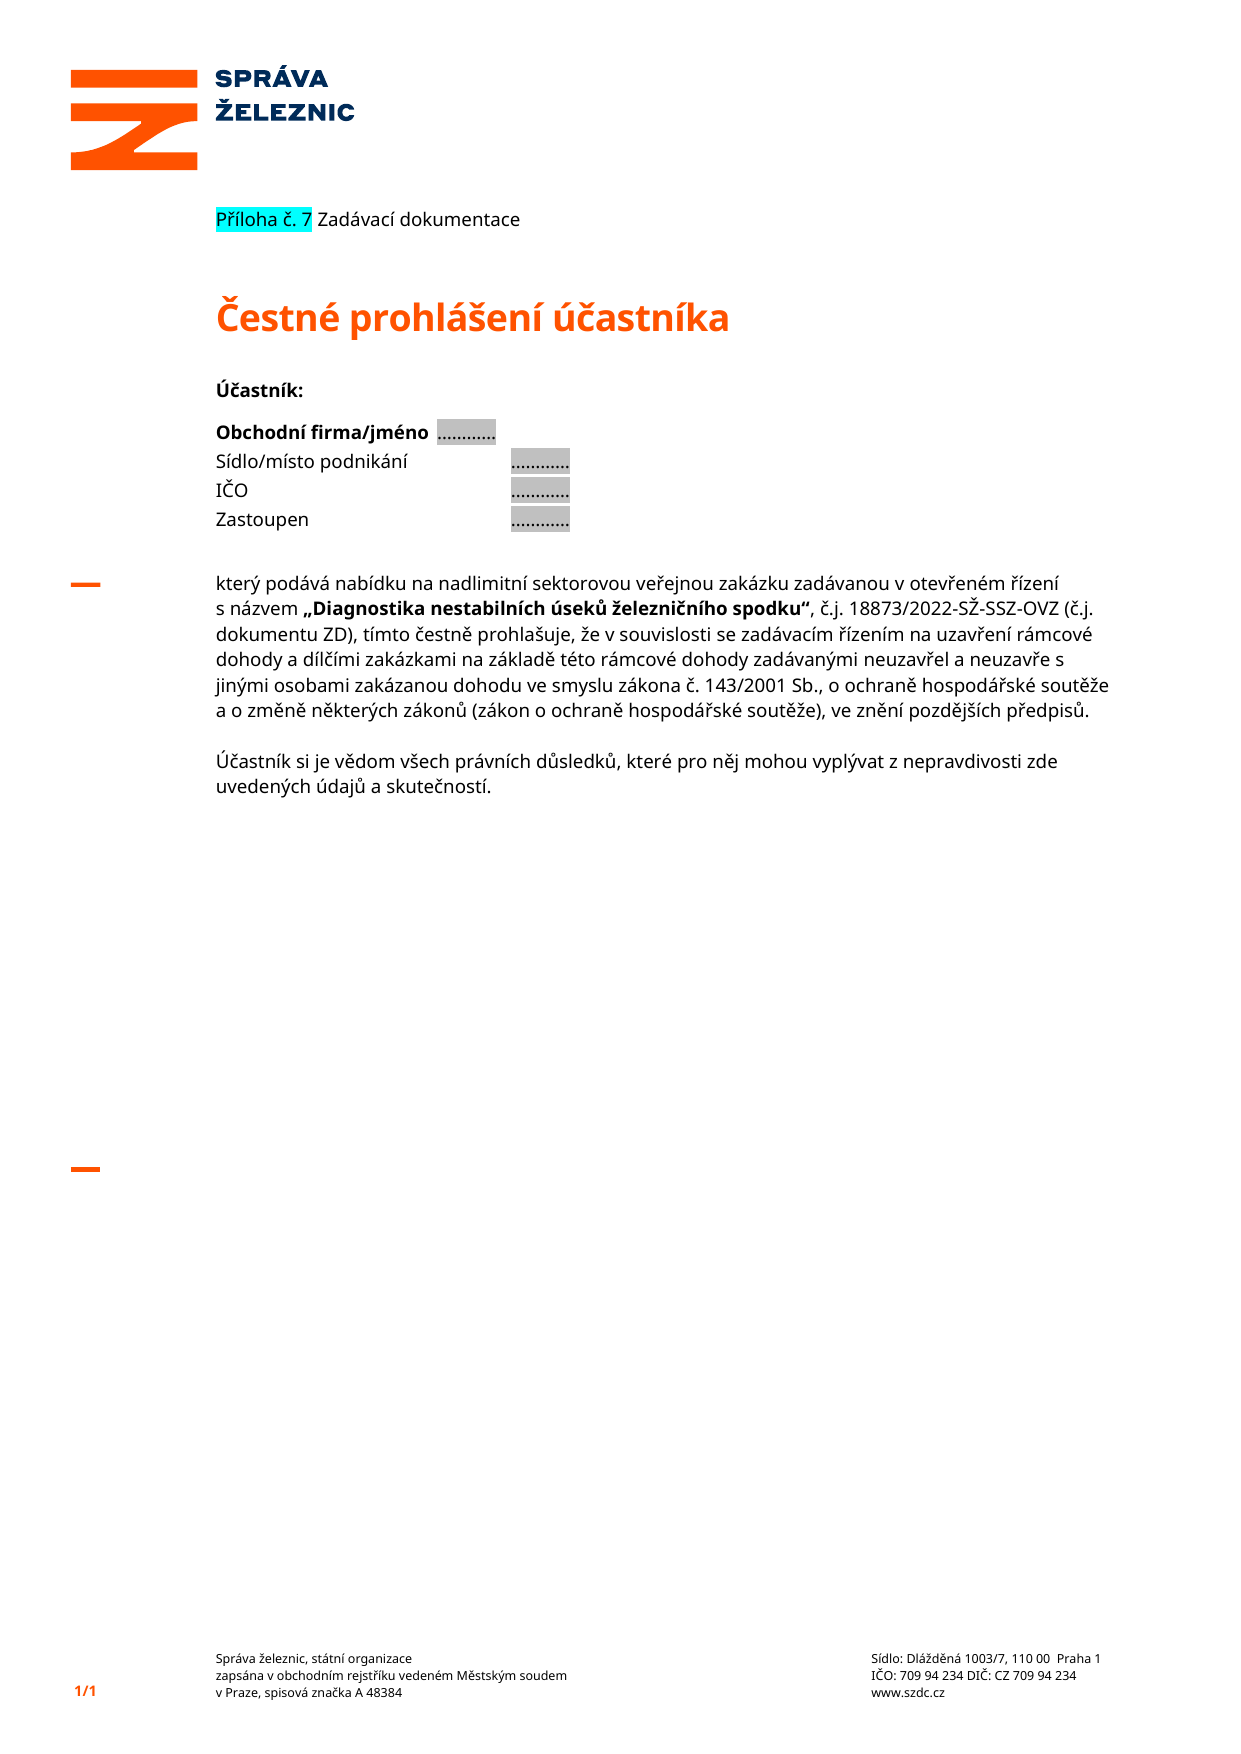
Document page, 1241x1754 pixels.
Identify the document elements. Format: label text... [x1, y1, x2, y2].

text který podává nabídku na nadlimitní sektorovou veřejnou zakázku zadávanou v otevřeném řízení s názvem „Diagnostika nestabilních úseků železničního spodku“, č.j. 18873/2022-SŽ-SSZ-OVZ (č.j. dokumentu ZD), tímto čestně prohlašuje, že v souvislosti se zadávacím řízením na uzavření rámcové dohody a dílčími zakázkami na základě této rámcové dohody zadávanými neuzavřel a neuzavře s jinými osobami zakázanou dohodu ve smyslu zákona č. 143/2001 Sb., o ochraně hospodářské soutěže a o změně některých zákonů (zákon o ochraně hospodářské soutěže), ve znění pozdějších předpisů. [216, 570, 1122, 723]
text Příloha č. 7 Zadávací dokumentace [312, 207, 1122, 232]
text Obchodní firma/jméno ………… [216, 416, 1122, 445]
text IČO ………… [216, 474, 1122, 503]
text Sídlo/místo podnikání ………… [216, 445, 1122, 474]
text Účastník si je vědom všech právních důsledků, které pro něj mohou vyplývat z nepravdivosti zde uvedených údajů a skutečností. [216, 748, 1122, 799]
text Čestné prohlášení účastníka [216, 291, 1122, 342]
text Zastoupen ………… [216, 503, 1122, 532]
text Účastník: [216, 373, 1122, 404]
